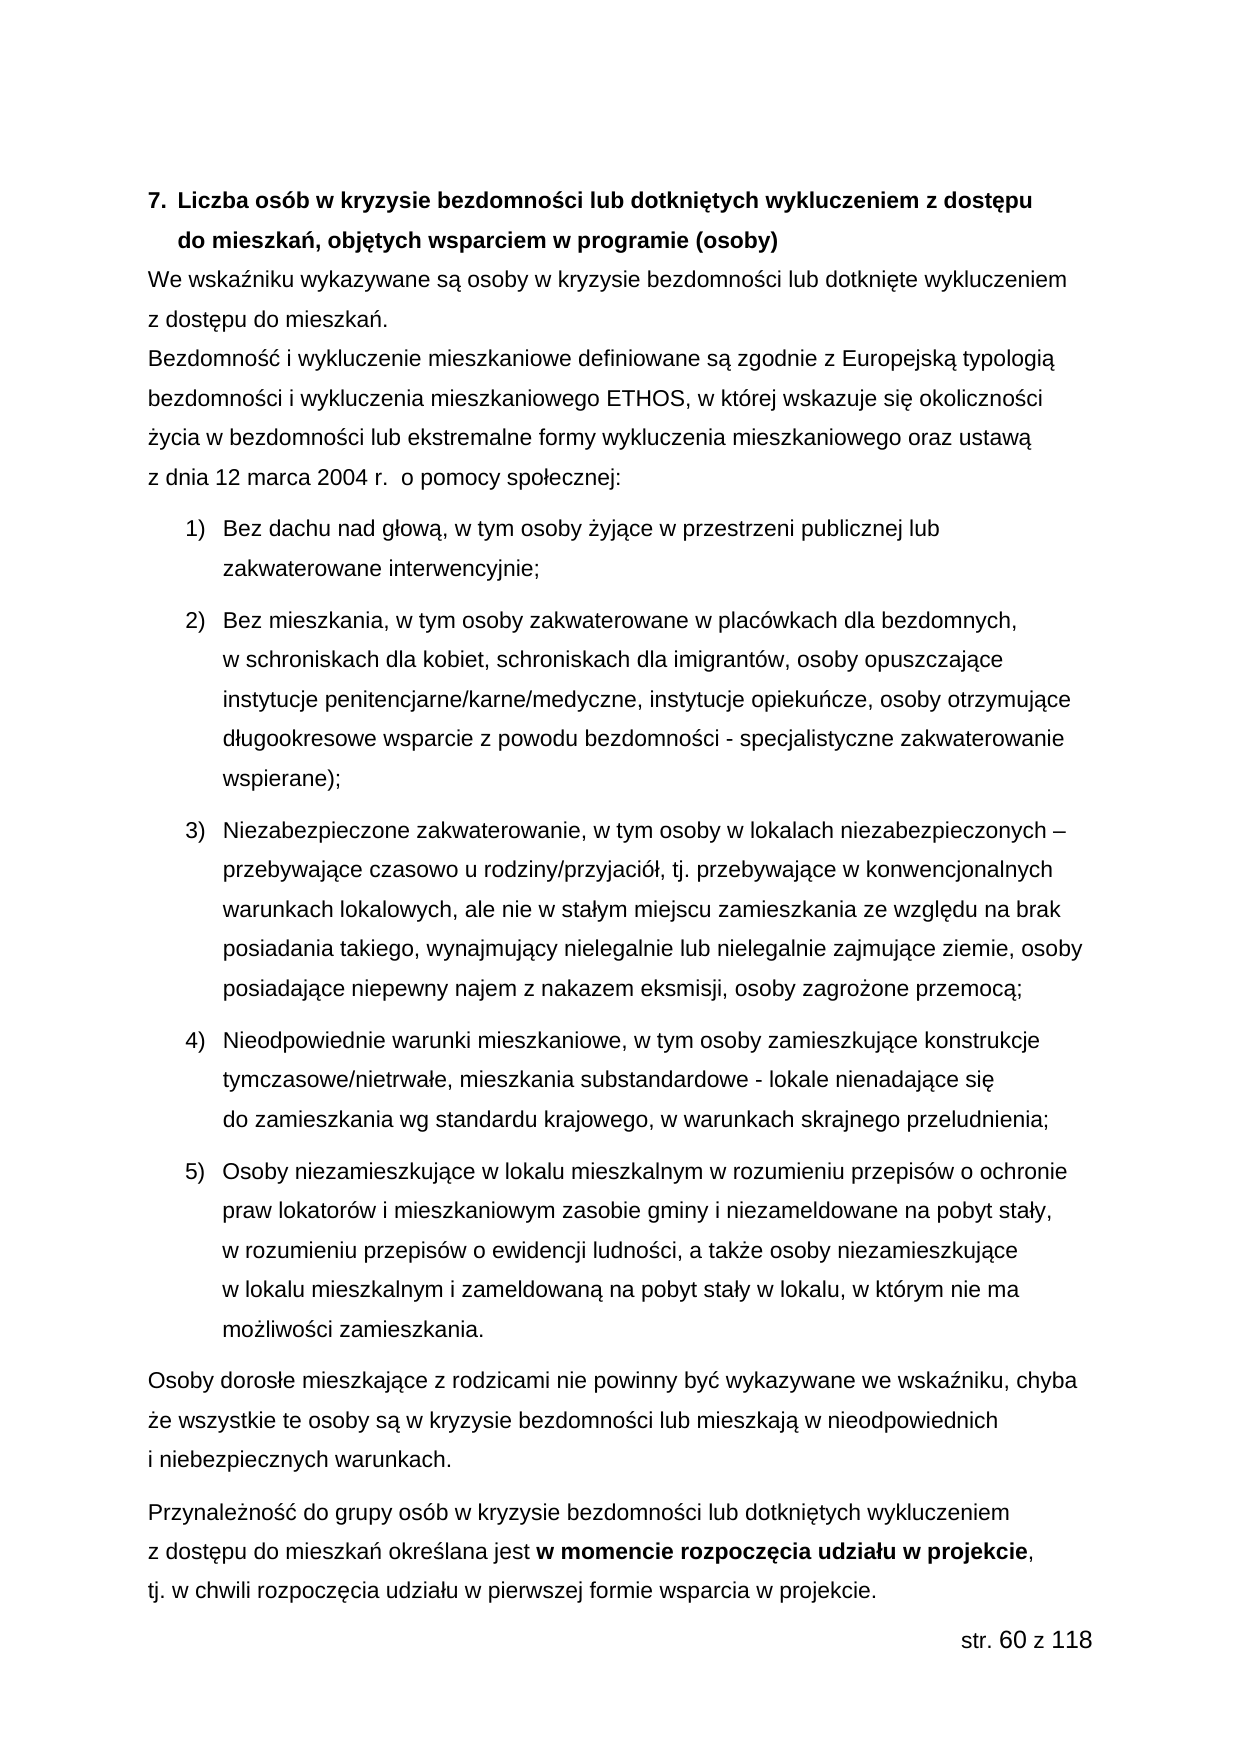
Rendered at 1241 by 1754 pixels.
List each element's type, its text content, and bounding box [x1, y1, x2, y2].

text Osoby dorosłe mieszkające z rodzicami nie powinny być wykazywane we wskaźniku, chyba że wszystkie te osoby są w kryzysie bezdomności lub mieszkają w nieodpowiednich i niebezpiecznych warunkach. [148, 1367, 1093, 1473]
text We wskaźniku wykazywane są osoby w kryzysie bezdomności lub dotknięte wykluczeniem z dostępu do mieszkań. [148, 266, 1093, 332]
list Liczba osób w kryzysie bezdomności lub dotkniętych wykluczeniem z dostępu do mieszkań, objętych wsparciem w programie (osoby) [148, 187, 1093, 253]
text Przynależność do grupy osób w kryzysie bezdomności lub dotkniętych wykluczeniem z dostępu do mieszkań określana jest w momencie rozpoczęcia udziału w projekcie, tj. w chwili rozpoczęcia udziału w pierwszej formie wsparcia w projekcie. [148, 1498, 1093, 1604]
list Nieodpowiednie warunki mieszkaniowe, w tym osoby zamieszkujące konstrukcje tymczasowe/nietrwałe, mieszkania substandardowe - lokale nienadające się do zamieszkania wg standardu krajowego, w warunkach skrajnego przeludnienia; [185, 1027, 1093, 1132]
list Niezabezpieczone zakwaterowanie, w tym osoby w lokalach niezabezpieczonych – przebywające czasowo u rodziny/przyjaciół, tj. przebywające w konwencjonalnych warunkach lokalowych, ale nie w stałym miejscu zamieszkania ze względu na brak posiadania takiego, wynajmujący nielegalnie lub nielegalnie zajmujące ziemie, osoby posiadające niepewny najem z nakazem eksmisji, osoby zagrożone przemocą; [185, 817, 1093, 1001]
list Bez dachu nad głową, w tym osoby żyjące w przestrzeni publicznej lub zakwaterowane interwencyjnie; [185, 515, 1093, 581]
text Bezdomność i wykluczenie mieszkaniowe definiowane są zgodnie z Europejską typologią bezdomności i wykluczenia mieszkaniowego ETHOS, w której wskazuje się okoliczności życia w bezdomności lub ekstremalne formy wykluczenia mieszkaniowego oraz ustawą z dnia 12 marca 2004 r. o pomocy społecznej: [148, 345, 1093, 490]
list Bez mieszkania, w tym osoby zakwaterowane w placówkach dla bezdomnych, w schroniskach dla kobiet, schroniskach dla imigrantów, osoby opuszczające instytucje penitencjarne/karne/medyczne, instytucje opiekuńcze, osoby otrzymujące długookresowe wsparcie z powodu bezdomności - specjalistyczne zakwaterowanie wspierane); [185, 607, 1093, 791]
list Osoby niezamieszkujące w lokalu mieszkalnym w rozumieniu przepisów o ochronie praw lokatorów i mieszkaniowym zasobie gminy i niezameldowane na pobyt stały, w rozumieniu przepisów o ewidencji ludności, a także osoby niezamieszkujące w lokalu mieszkalnym i zameldowaną na pobyt stały w lokalu, w którym nie ma możliwości zamieszkania. [185, 1158, 1093, 1342]
